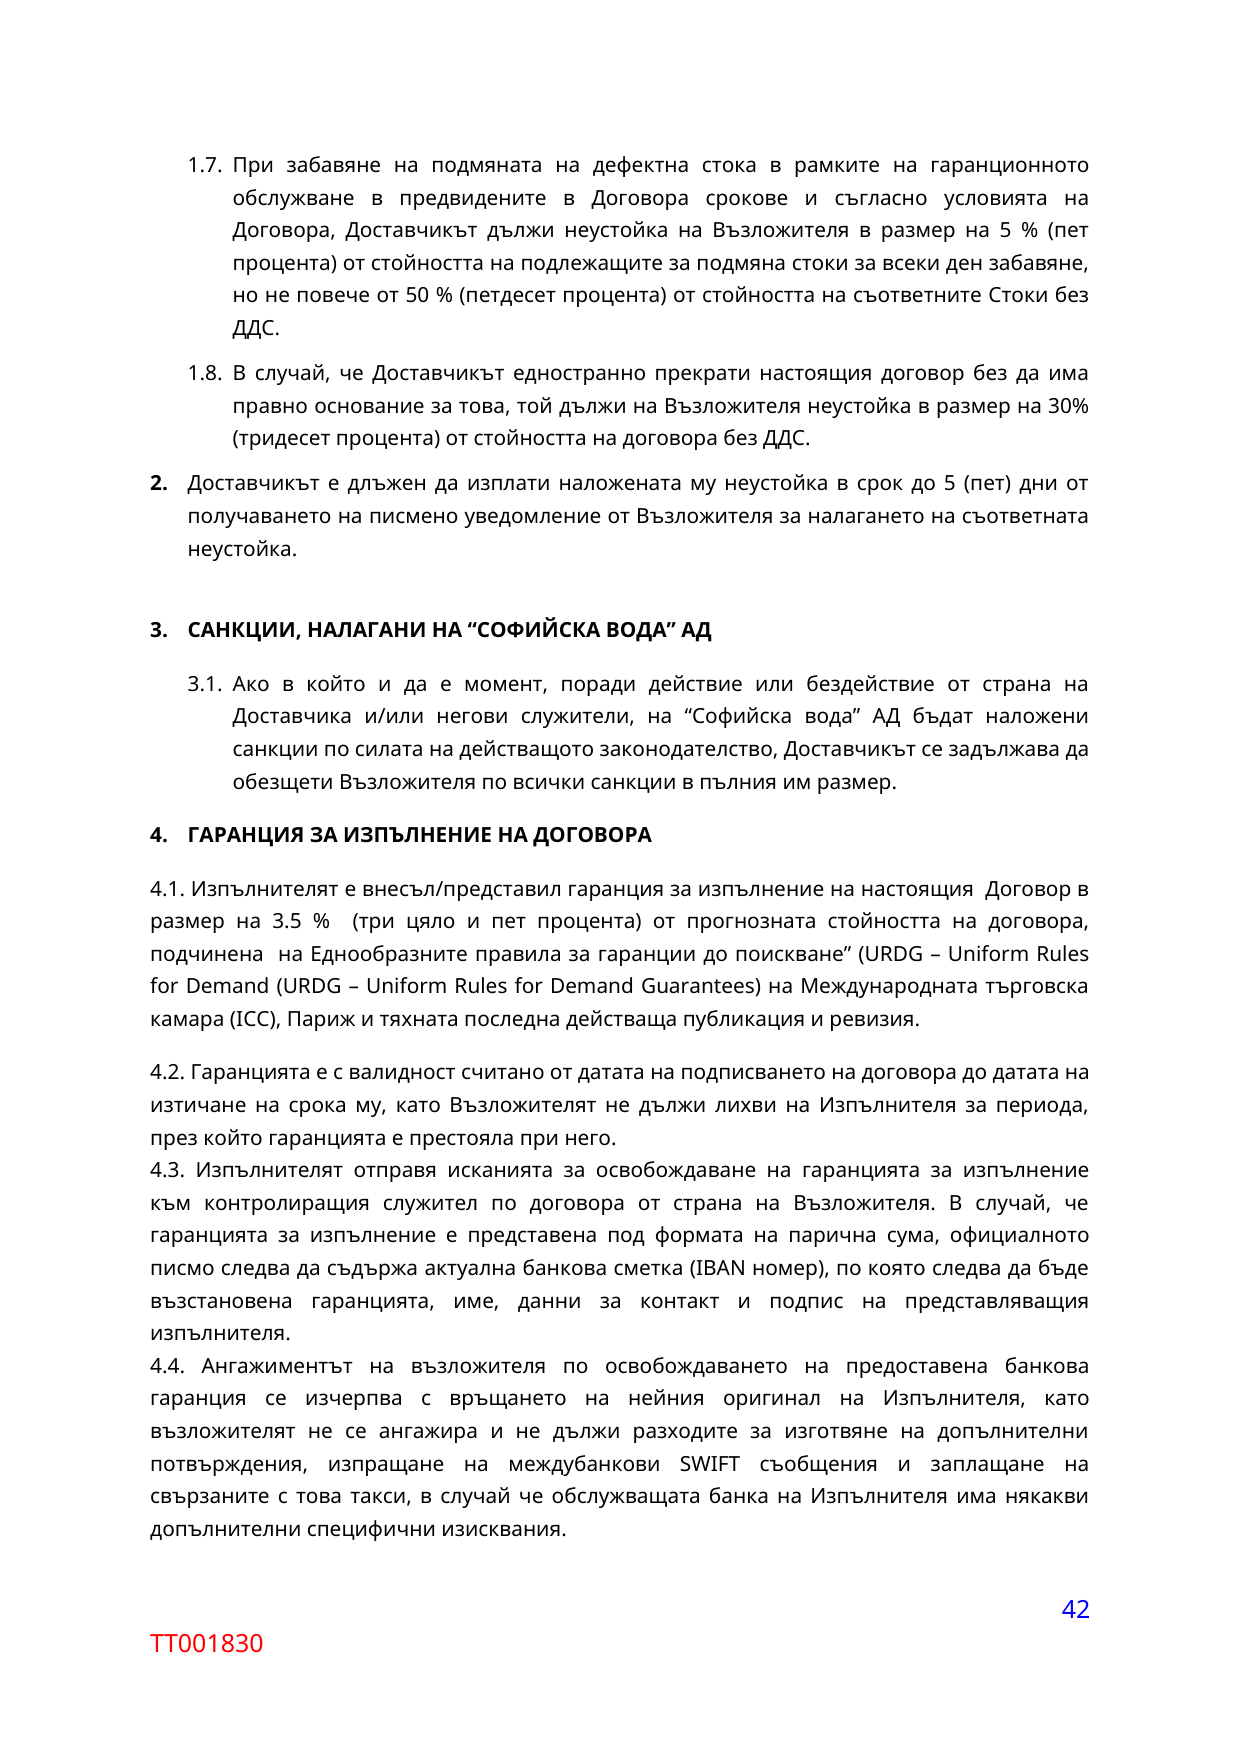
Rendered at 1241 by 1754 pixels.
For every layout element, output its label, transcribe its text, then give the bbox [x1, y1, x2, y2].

list Ако в който и да е момент, поради действие или бездействие от страна на Доставчика и/или негови служители, на “Софийска вода” АД бъдат наложени санкции по силата на действащото законодателство, Доставчикът се задължава да обезщети Възложителя по всички санкции в пълния им размер. [187, 669, 1090, 795]
text 4.2. Гаранцията е с валидност считано от датата на подписването на договора до датата на изтичане на срока му, като Възложителят не дължи лихви на Изпълнителя за периода, през който гаранцията е престояла при него. [150, 1057, 1090, 1151]
text 4.3. Изпълнителят отправя исканията за освобождаване на гаранцията за изпълнение към контролиращия служител по договора от страна на Възложителя. В случай, че гаранцията за изпълнение е представена под формата на парична сума, официалното писмо следва да съдържа актуална банкова сметка (IBAN номер), по която следва да бъде възстановена гаранцията, име, данни за контакт и подпис на представляващия изпълнителя. [150, 1155, 1090, 1347]
text 4.4. Ангажиментът на възложителя по освобождаването на предоставена банкова гаранция се изчерпва с връщането на нейния оригинал на Изпълнителя, като възложителят не се ангажира и не дължи разходите за изготвяне на допълнителни потвърждения, изпращане на междубанкови SWIFT съобщения и заплащане на свързаните с това такси, в случай че обслужващата банка на Изпълнителя има някакви допълнителни специфични изисквания. [150, 1351, 1090, 1542]
list ГАРАНЦИЯ ЗА ИЗПЪЛНЕНИЕ НА ДОГОВОРА [150, 820, 1090, 849]
list САНКЦИИ, НАЛАГАНИ НА “СОФИЙСКА ВОДА” АД [150, 616, 1090, 644]
text 4.1. Изпълнителят е внесъл/представил гаранция за изпълнение на настоящия Договор в размер на 3.5 % (три цяло и пет процента) от прогнозната стойността на договора, подчинена на Еднообразните правила за гаранции до поискване” (URDG – Uniform Rules for Demand (URDG – Uniform Rules for Demand Guarantees) на Международната търговска камара (ICC), Париж и тяхната последна действаща публикация и ревизия. [150, 874, 1090, 1032]
list Доставчикът е длъжен да изплати наложената му неустойка в срок до 5 (пет) дни от получаването на писмено уведомление от Възложителя за налагането на съответната неустойка. [150, 468, 1090, 562]
list В случай, че Доставчикът едностранно прекрати настоящия договор без да има правно основание за това, той дължи на Възложителя неустойка в размер на 30% (тридесет процента) от стойността на договора без ДДС. [187, 358, 1090, 452]
list При забавяне на подмяната на дефектна стока в рамките на гаранционното обслужване в предвидените в Договора срокове и съгласно условията на Договора, Доставчикът дължи неустойка на Възложителя в размер на 5 % (пет процента) от стойността на подлежащите за подмяна стоки за всеки ден забавяне, но не повече от 50 % (петдесет процента) от стойността на съответните Стоки без ДДС. [187, 150, 1090, 341]
